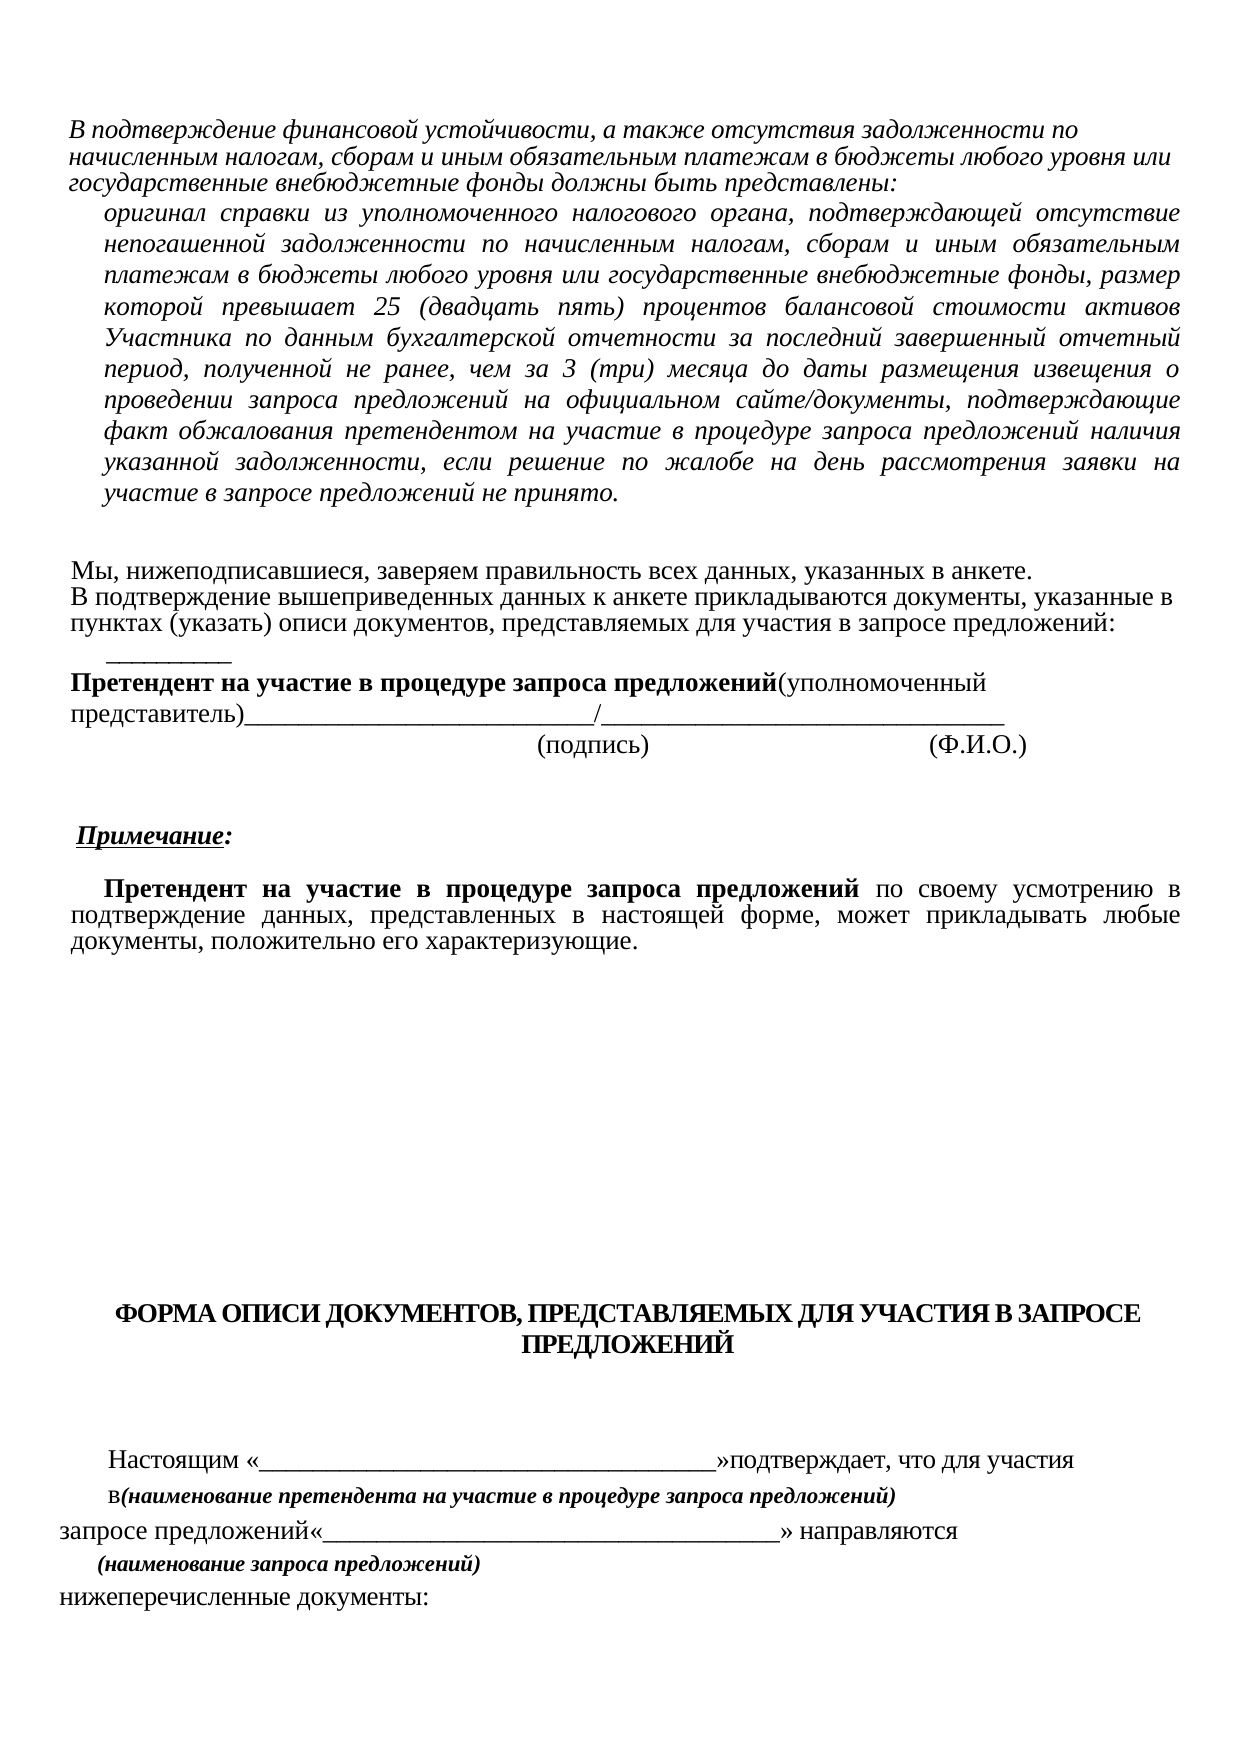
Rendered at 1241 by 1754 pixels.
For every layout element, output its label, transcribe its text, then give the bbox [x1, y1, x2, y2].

text ФОРМА ОПИСИ ДОКУМЕНТОВ, ПРЕДСТАВЛЯЕМЫХ ДЛЯ УЧАСТИЯ В ЗАПРОСЕ ПРЕДЛОЖЕНИЙ [75, 1297, 1181, 1359]
text Примечание: [76, 819, 1181, 851]
text Настоящим «__________________________________»подтверждает, что для участия в(наименование претендента на участие в процедуре запроса предложений) [108, 1443, 1181, 1510]
text Мы, нижеподписавшиеся, заверяем правильность всех данных, указанных в анкете. [71, 559, 1181, 585]
text (наименование запроса предложений) [59, 1550, 1181, 1576]
text запросе предложений«__________________________________» направляются [59, 1514, 1181, 1545]
list оригинал справки из уполномоченного налогового органа, подтверждающей отсутствие непогашенной задолженности по начисленным налогам, сборам и иным обязательным платежам в бюджеты любого уровня или государственные внебюджетные фонды, размер которой превышает 25 (двадцать пять) процентов балансовой стоимости активов Участника по данным бухгалтерской отчетности за последний завершенный отчетный период, полученной не ранее, чем за 3 (три) месяца до даты размещения извещения о проведении запроса предложений на официальном сайте/документы, подтверждающие факт обжалования претендентом на участие в процедуре запроса предложений наличия указанной задолженности, если решение по жалобе на день рассмотрения заявки на участие в запросе предложений не принято. [103, 196, 1181, 508]
text В подтверждение финансовой устойчивости, а также отсутствия задолженности по начисленным налогам, сборам и иным обязательным платежам в бюджеты любого уровня или государственные внебюджетные фонды должны быть представлены: [68, 118, 1181, 196]
text Претендент на участие в процедуре запроса предложений(уполномоченный представитель)__________________________/______________________________ [70, 666, 1181, 728]
text Претендент на участие в процедуре запроса предложений по своему усмотрению в подтверждение данных, представленных в настоящей форме, может прикладывать любые документы, положительно его характеризующие. [71, 877, 1181, 954]
text (подпись) (Ф.И.О.) [70, 728, 1181, 759]
text В подтверждение вышеприведенных данных к анкете прикладываются документы, указанные в пунктах (указать) описи документов, представляемых для участия в запросе предложений: [70, 585, 1181, 637]
text нижеперечисленные документы: [59, 1580, 1181, 1611]
